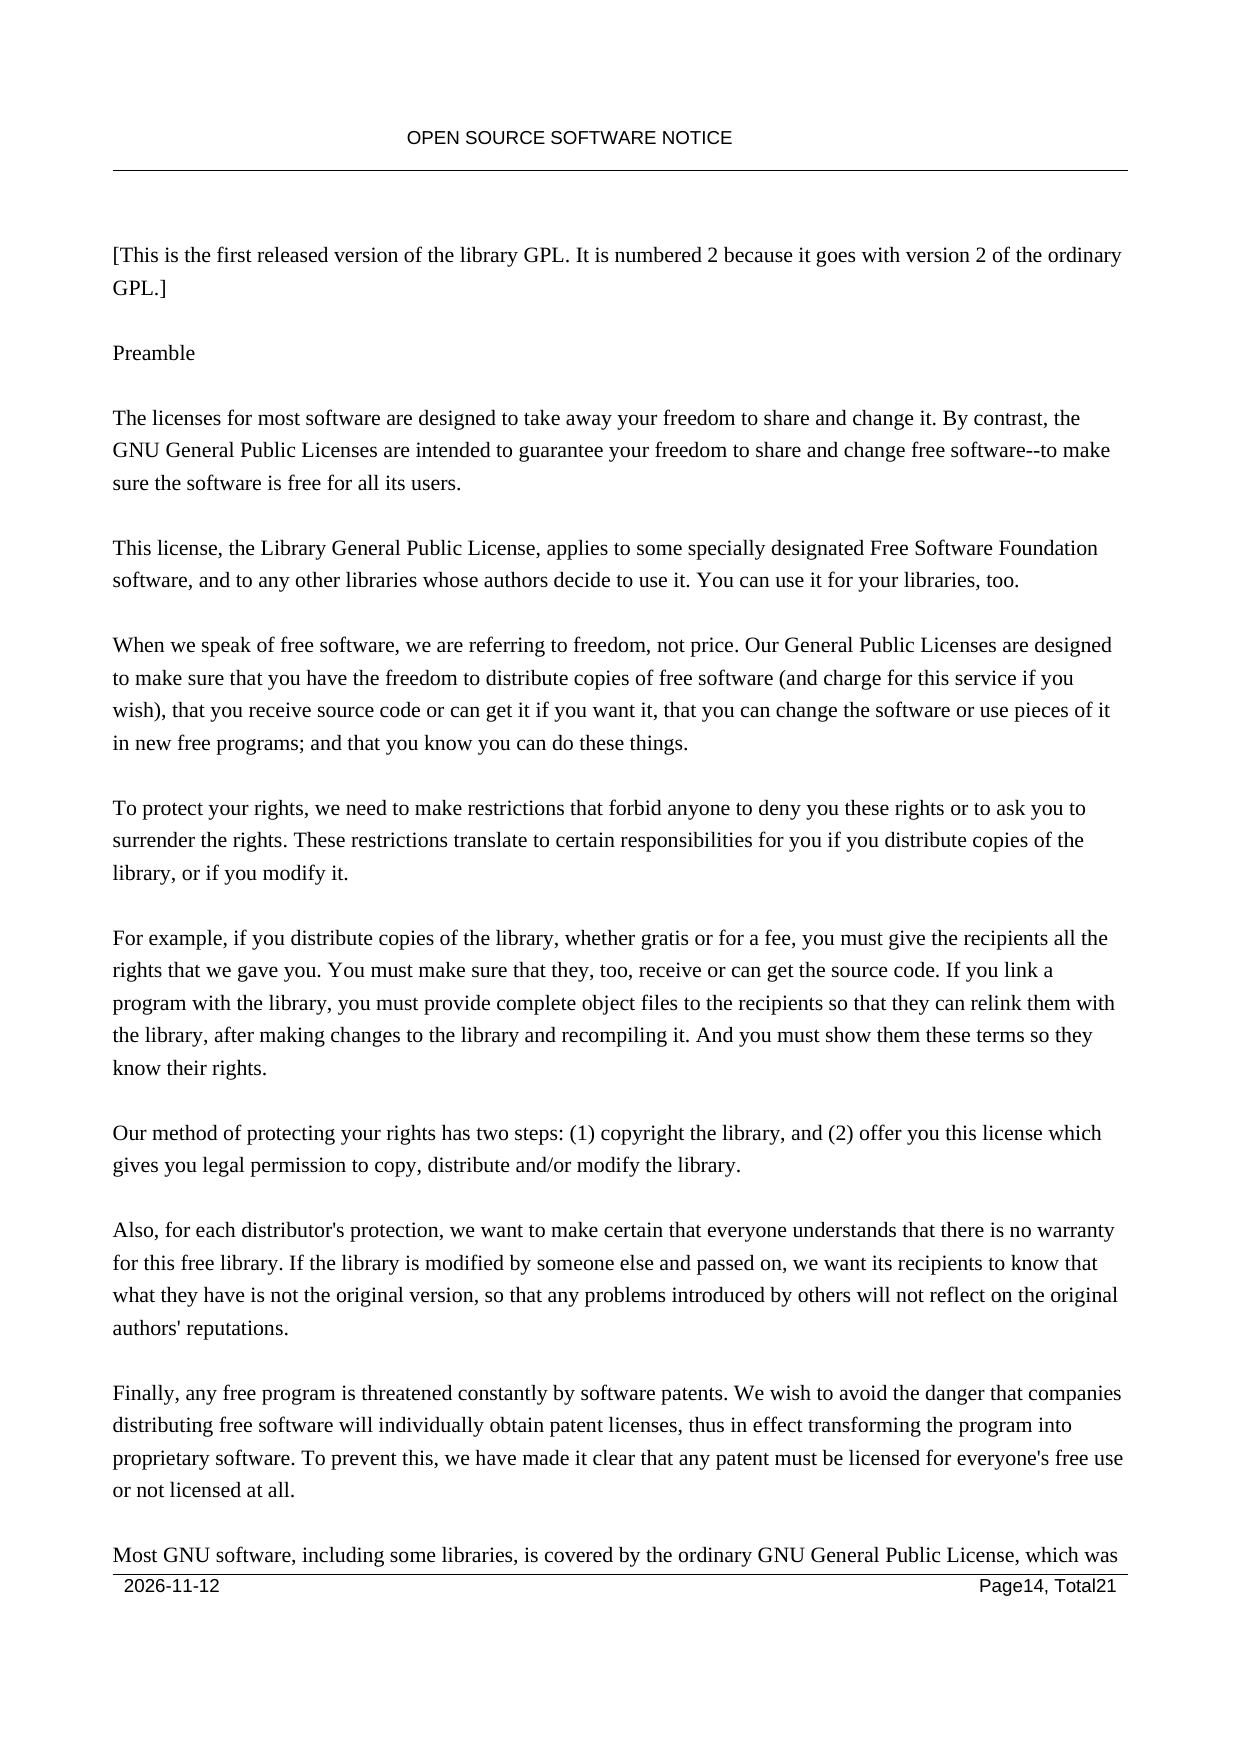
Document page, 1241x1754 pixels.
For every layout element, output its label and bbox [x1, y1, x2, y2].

text [112, 206, 1128, 1571]
